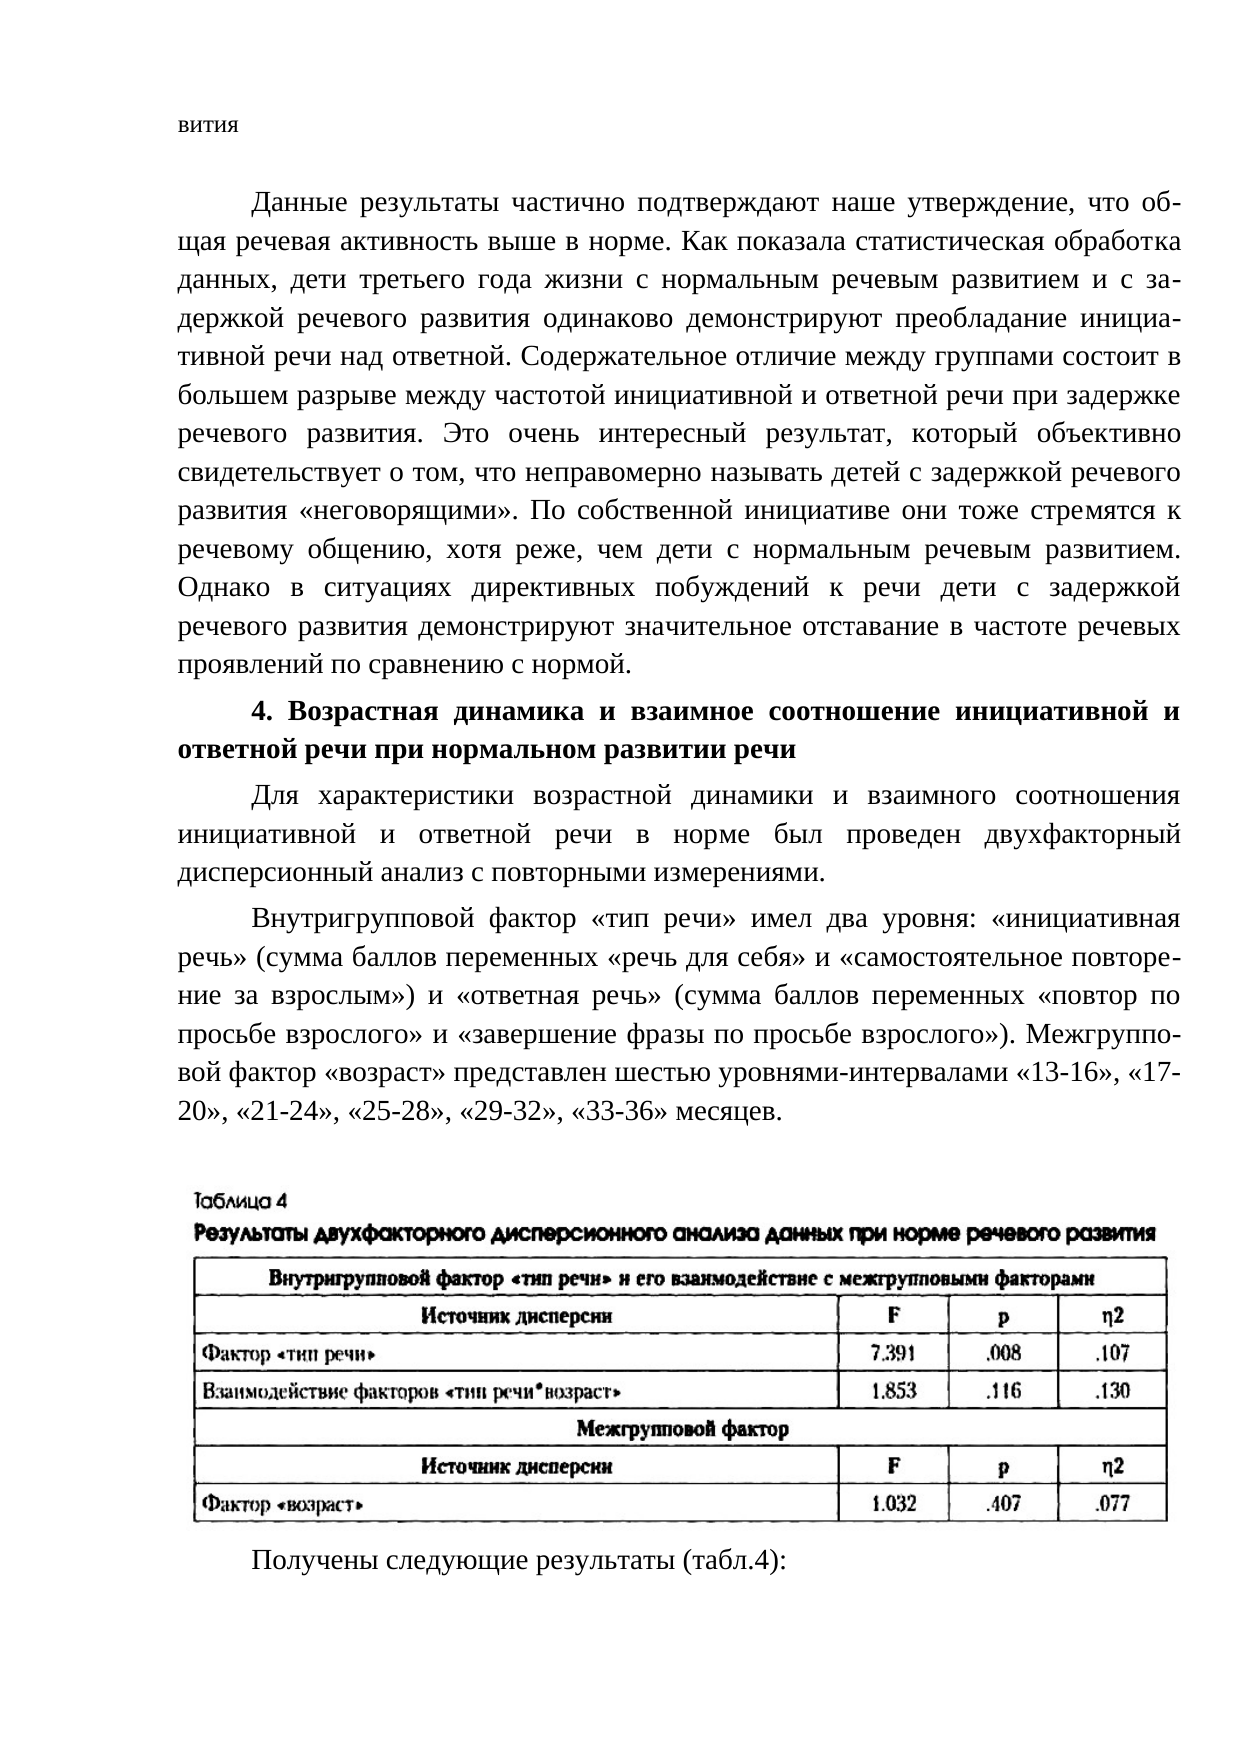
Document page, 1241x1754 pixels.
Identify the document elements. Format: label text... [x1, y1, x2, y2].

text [178, 118, 1181, 136]
text Данные результаты частично подтверждают наше утверждение, что общая речевая активность выше в норме. Как показала статистическая обработка данных, дети третьего года жизни с нормальным речевым развитием и с задержкой речевого развития одинаково демонстрируют преобладание инициативной речи над ответной. Содержательное отличие между группами состоит в большем разрыве между частотой инициативной и ответной речи при задержке речевого развития. Это очень интересный результат, который объективно свидетельствует о том, что неправомерно называть детей с задержкой речевого развития «неговорящими». По собственной инициативе они тоже стремятся к речевому общению, хотя реже, чем дети с нормальным речевым развитием. Однако в ситуациях директивных побуждений к речи дети с задержкой речевого развития демонстрируют значительное отставание в частоте речевых проявлений по сравнению с нормой. [177, 184, 1181, 680]
text 4. Возрастная динамика и взаимное соотношение инициативной и ответной речи при нормальном развитии речи [177, 693, 1181, 765]
text Для характеристики возрастной динамики и взаимного соотношения инициативной и ответной речи в норме был проведен двухфакторный дисперсионный анализ с повторными измерениями. [177, 777, 1181, 888]
picture [177, 1185, 1182, 1531]
text Внутригрупповой фактор «тип речи» имел два уровня: «инициативная речь» (сумма баллов переменных «речь для себя» и «самостоятельное повторение за взрослым») и «ответная речь» (сумма баллов переменных «повтор по просьбе взрослого» и «завершение фразы по просьбе взрослого»). Межгрупповой фактор «возраст» представлен шестью уровнями-интервалами «13-16», «17-20», «21-24», «25-28», «29-32», «33-36» месяцев. [177, 900, 1181, 1127]
text Получены следующие результаты (табл.4): [177, 1542, 1181, 1576]
